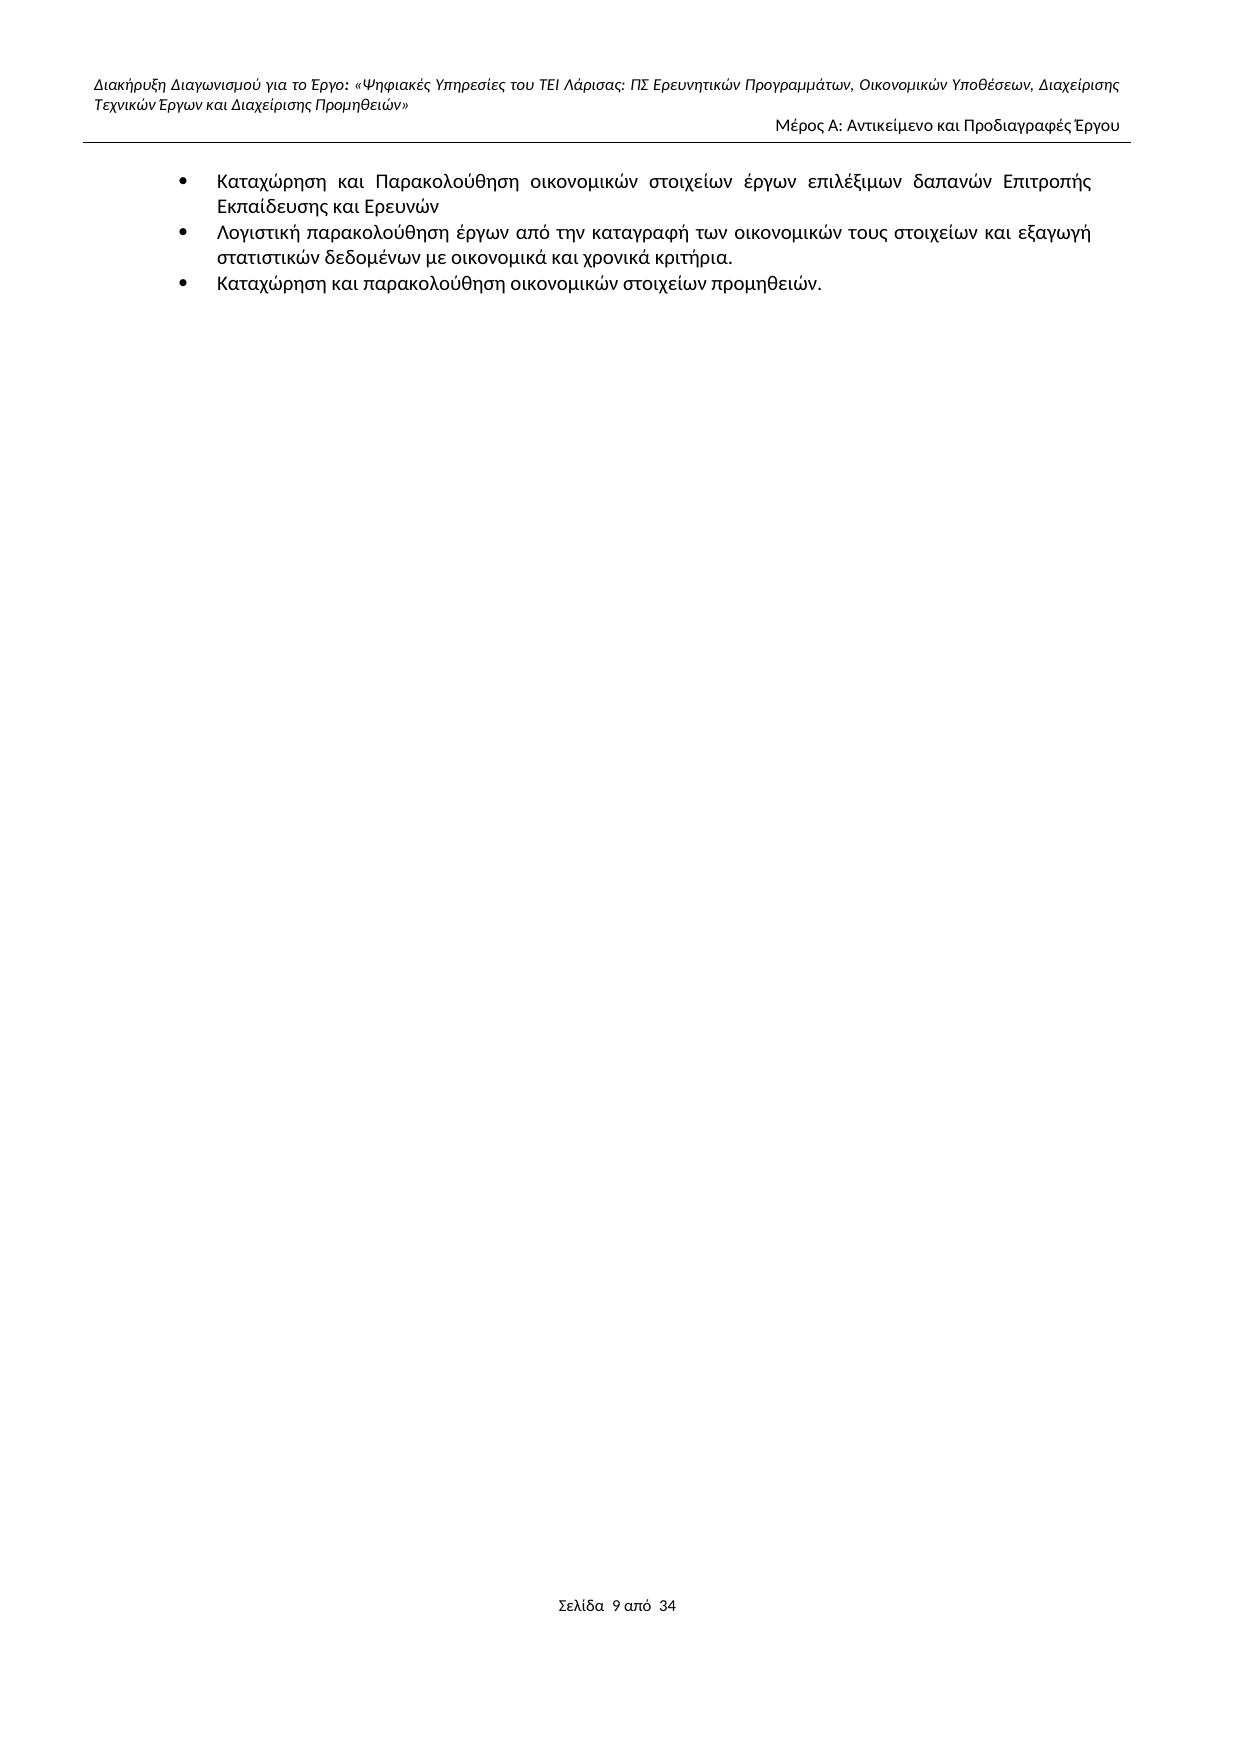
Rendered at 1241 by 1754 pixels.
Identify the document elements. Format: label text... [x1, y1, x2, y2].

list Καταχώρηση και παρακολούθηση οικονομικών στοιχείων προμηθειών. [179, 270, 1092, 295]
list Καταχώρηση και Παρακολούθηση οικονομικών στοιχείων έργων επιλέξιμων δαπανών Επιτροπής Εκπαίδευσης και Ερευνών [179, 168, 1092, 219]
list Λογιστική παρακολούθηση έργων από την καταγραφή των οικονομικών τους στοιχείων και εξαγωγή στατιστικών δεδομένων με οικονομικά και χρονικά κριτήρια. [179, 219, 1092, 270]
